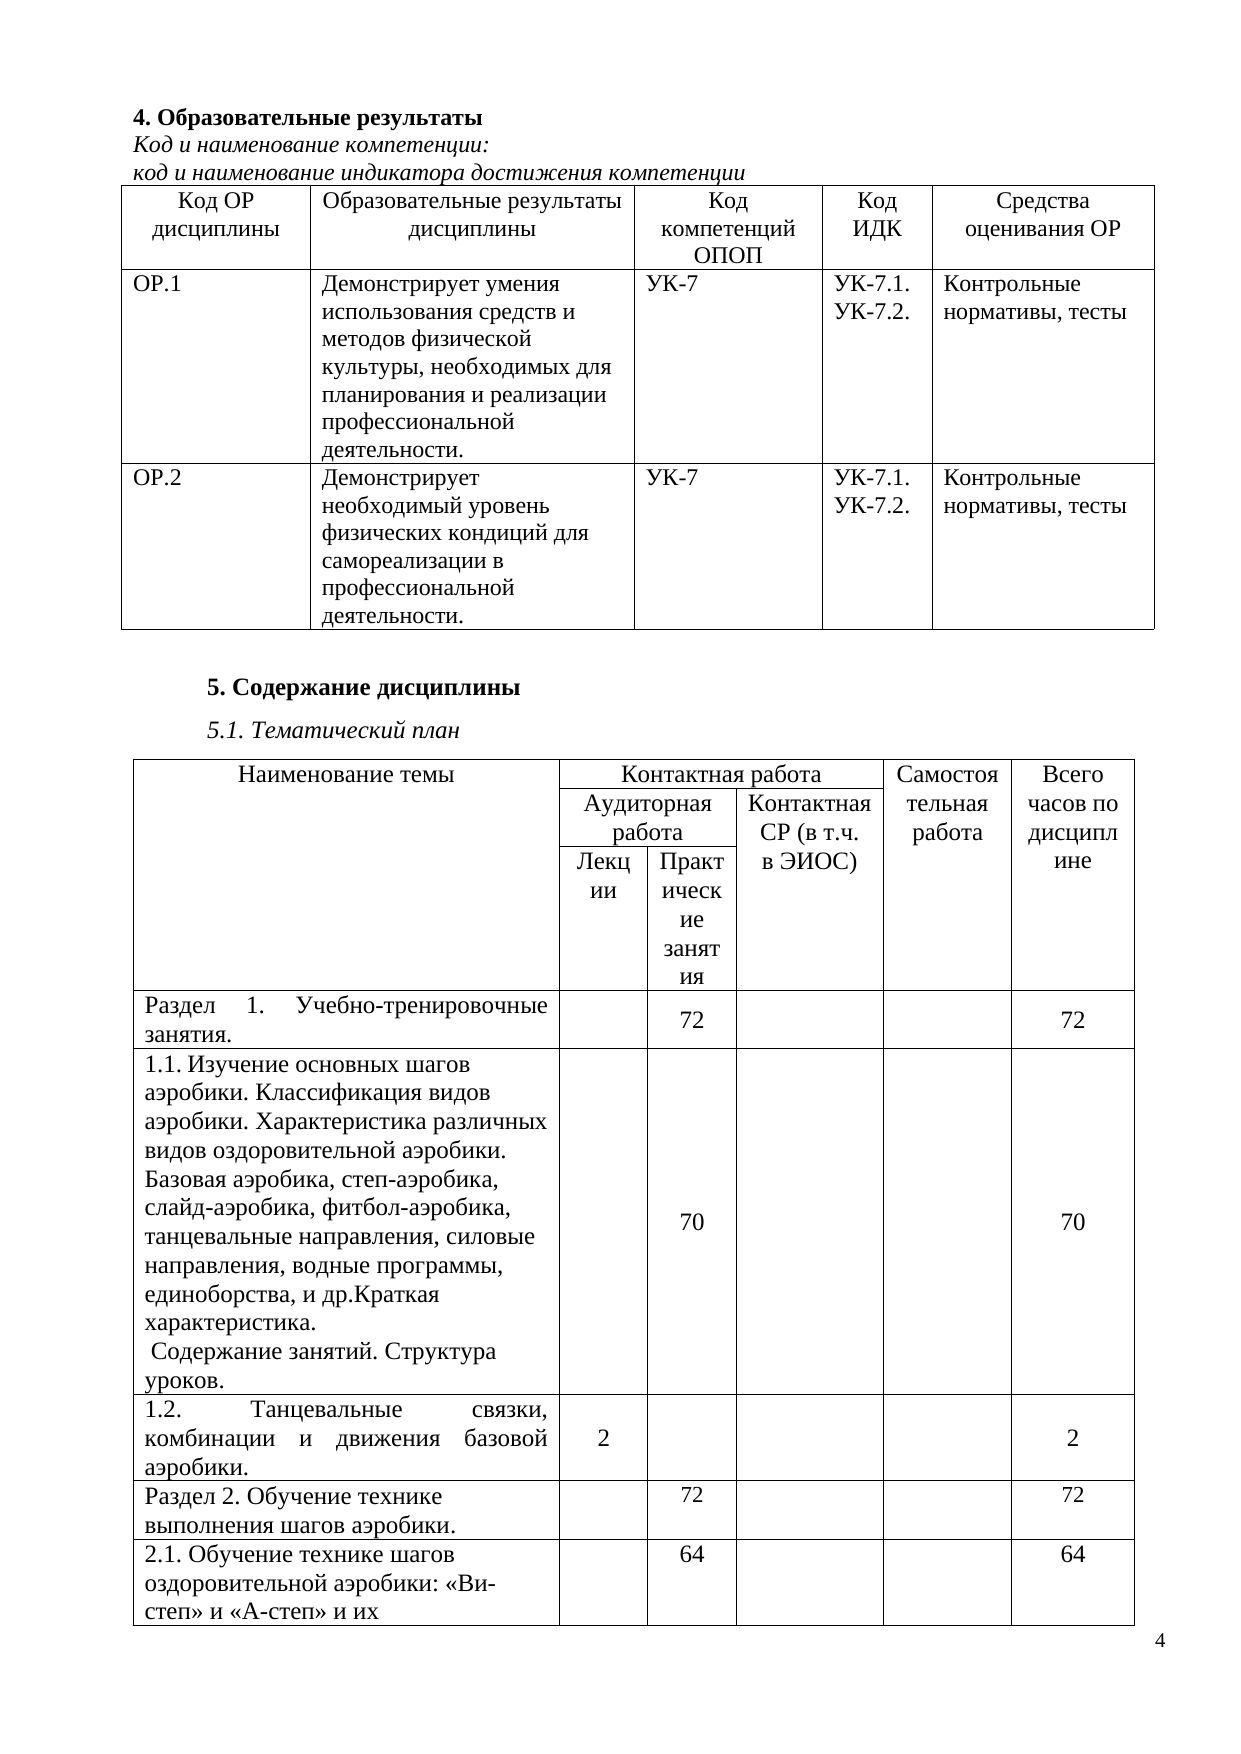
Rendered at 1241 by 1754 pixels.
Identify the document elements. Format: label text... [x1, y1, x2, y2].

table_cell Контрольные нормативы, тесты [933, 464, 1154, 629]
text 4. Образовательные результаты [133, 103, 1165, 130]
table_cell Раздел 2. Обучение технике выполнения шагов аэробики. [134, 1481, 559, 1538]
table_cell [134, 1540, 559, 1625]
table_cell 1.2. Танцевальные связки, комбинации и движения базовой аэробики. [134, 1395, 559, 1480]
table_header Код ИДК [823, 186, 932, 269]
table_header Наименование темы [134, 760, 559, 990]
table_cell [884, 1049, 1011, 1394]
table_cell 64 [1012, 1540, 1134, 1625]
table_cell 2 [560, 1395, 647, 1480]
table_cell Контактная СР (в т.ч. в ЭИОС) [737, 789, 883, 990]
table_cell 64 [648, 1540, 736, 1625]
text код и наименование индикатора достижения компетенции [133, 158, 1165, 185]
table_cell 70 [648, 1049, 736, 1394]
table_cell Демонстрирует умения использования средств и методов физической культуры, необходимых для планирования и реализации профессиональной деятельности. [311, 270, 634, 462]
text 5.1. Тематический план [133, 715, 1165, 744]
table_cell [884, 1540, 1011, 1625]
table_header Код ОР дисциплины [122, 186, 310, 269]
table_cell 72 [648, 991, 736, 1048]
table_header Код компетенций ОПОП [635, 186, 822, 269]
table_cell [737, 1049, 883, 1394]
table_cell УК-7 [635, 270, 822, 462]
table_cell [884, 1481, 1011, 1538]
table_cell ОР.2 [122, 464, 310, 629]
table_cell ОР.1 [122, 270, 310, 462]
table_cell Практические занятия [648, 847, 736, 990]
table_cell [884, 1395, 1011, 1480]
table_cell 70 [1012, 1049, 1134, 1394]
table_cell 72 [1012, 1481, 1134, 1538]
table_cell [737, 991, 883, 1048]
table_cell [737, 1481, 883, 1538]
table_cell [560, 1540, 647, 1625]
table_cell [737, 1540, 883, 1625]
table_header Образовательные результаты дисциплины [311, 186, 634, 269]
table_cell УК-7.1. УК-7.2. [823, 270, 932, 462]
table_cell [560, 1481, 647, 1538]
table_cell [648, 1395, 736, 1480]
table_cell Раздел 1. Учебно-тренировочные занятия. [134, 991, 559, 1048]
table_cell 1.1. Изучение основных шагов аэробики. Классификация видов аэробики. Характеристика различных видов оздоровительной аэробики. Базовая аэробика, степ-аэробика, слайд-аэробика, фитбол-аэробика, танцевальные направления, силовые направления, водные программы, единоборства, и др.Краткая характеристика. Содержание занятий. Структура уроков. [134, 1049, 559, 1394]
table_cell Аудиторная работа [560, 789, 736, 846]
table_cell Контрольные нормативы, тесты [933, 270, 1154, 462]
table_cell 72 [1012, 991, 1134, 1048]
table_cell 2 [1012, 1395, 1134, 1480]
table_cell Лекции [560, 847, 647, 990]
table_cell УК-7.1. УК-7.2. [823, 464, 932, 629]
table_cell [560, 1049, 647, 1394]
table_header Всего часов по дисциплине [1012, 760, 1134, 990]
table_header Контактная работа [560, 760, 883, 788]
table_cell [737, 1395, 883, 1480]
table_cell [560, 991, 647, 1048]
text 5. Содержание дисциплины [133, 672, 1165, 701]
table_cell 72 [648, 1481, 736, 1538]
table_header Средства оценивания ОР [933, 186, 1154, 269]
text Код и наименование компетенции: [133, 130, 1165, 158]
table_cell УК-7 [635, 464, 822, 629]
table_cell Демонстрирует необходимый уровень физических кондиций для самореализации в профессиональной деятельности. [311, 464, 634, 629]
table_cell [884, 991, 1011, 1048]
table_header Самостоятельная работа [884, 760, 1011, 990]
